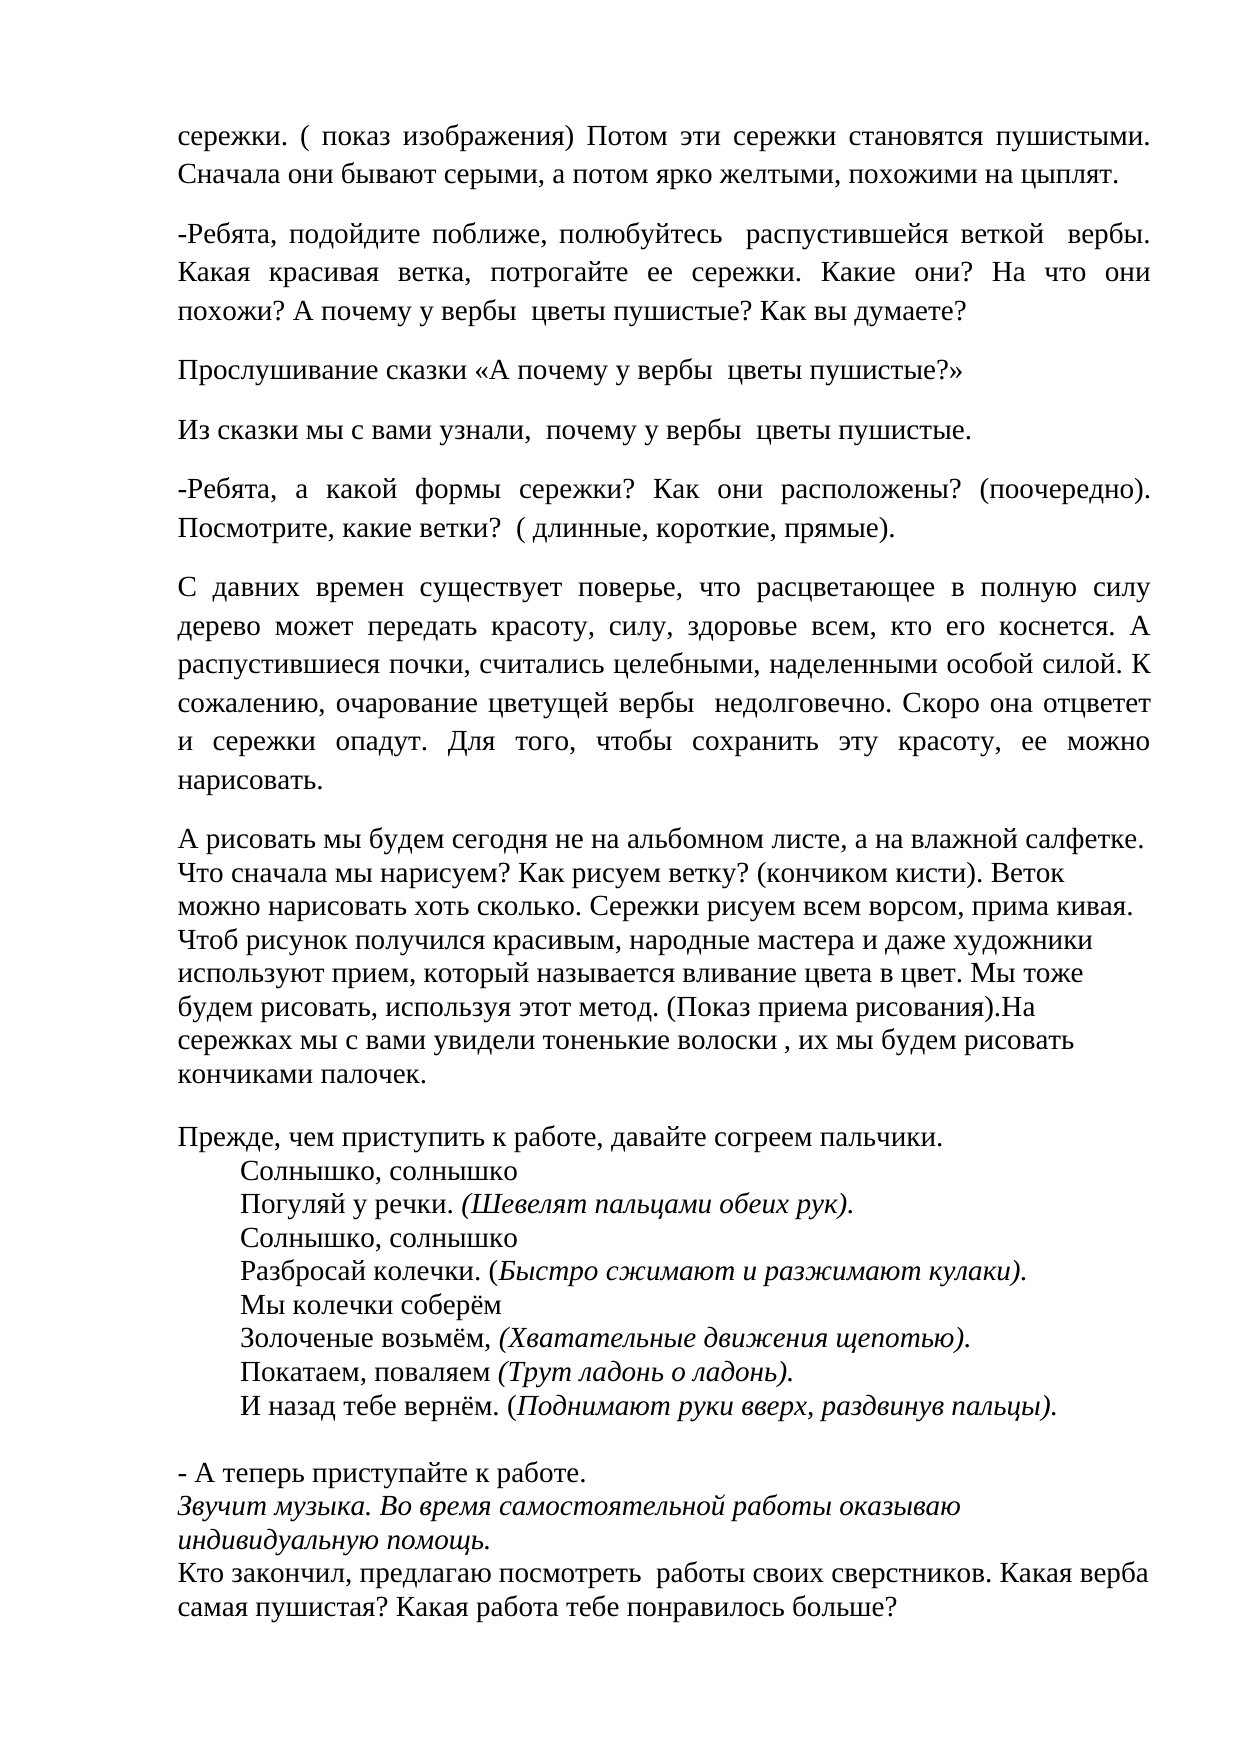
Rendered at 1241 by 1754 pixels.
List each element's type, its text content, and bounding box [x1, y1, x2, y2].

text Солнышко, солнышко [240, 1220, 1152, 1253]
text И назад тебе вернём. (Поднимают руки вверх, раздвинув пальцы). [240, 1388, 1152, 1421]
text Прослушивание сказки «А почему у вербы цветы пушистые?» [177, 352, 1152, 386]
text Погуляй у речки. (Шевелят пальцами обеих рук). [240, 1186, 1152, 1220]
text Прежде, чем приступить к работе, давайте согреем пальчики. [177, 1119, 1152, 1153]
text Покатаем, поваляем (Трут ладонь о ладонь). [240, 1354, 1152, 1388]
text Звучит музыка. Во время самостоятельной работы оказываю индивидуальную помощь. [177, 1488, 1152, 1555]
text А рисовать мы будем сегодня не на альбомном листе, а на влажной салфетке. Что сначала мы нарисуем? Как рисуем ветку? (кончиком кисти). Веток можно нарисовать хоть сколько. Сережки рисуем всем ворсом, прима кивая. Чтоб рисунок получился красивым, народные мастера и даже художники используют прием, который называется вливание цвета в цвет. Мы тоже будем рисовать, используя этот метод. (Показ приема рисования).На сережках мы с вами увидели тоненькие волоски , их мы будем рисовать кончиками палочек. [177, 821, 1152, 1089]
text -Ребята, подойдите поближе, полюбуйтесь распустившейся веткой вербы. Какая красивая ветка, потрогайте ее сережки. Какие они? На что они похожи? А почему у вербы цветы пушистые? Как вы думаете? [177, 216, 1152, 327]
text -Ребята, а какой формы сережки? Как они расположены? (поочередно). Посмотрите, какие ветки? ( длинные, короткие, прямые). [177, 471, 1152, 543]
text Солнышко, солнышко [240, 1153, 1152, 1186]
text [177, 118, 1152, 190]
text Кто закончил, предлагаю посмотреть работы своих сверстников. Какая верба самая пушистая? Какая работа тебе понравилось больше? [177, 1555, 1152, 1622]
text Из сказки мы с вами узнали, почему у вербы цветы пушистые. [177, 412, 1152, 445]
text С давних времен существует поверье, что расцветающее в полную силу дерево может передать красоту, силу, здоровье всем, кто его коснется. А распустившиеся почки, считались целебными, наделенными особой силой. К сожалению, очарование цветущей вербы недолговечно. Скоро она отцветет и сережки опадут. Для того, чтобы сохранить эту красоту, ее можно нарисовать. [177, 569, 1152, 795]
text Мы колечки соберём [240, 1287, 1152, 1321]
text Золоченые возьмём, (Хватательные движения щепотью). [240, 1321, 1152, 1354]
text Разбросай колечки. (Быстро сжимают и разжимают кулаки). [240, 1253, 1152, 1287]
text - А теперь приступайте к работе. [177, 1455, 1152, 1488]
